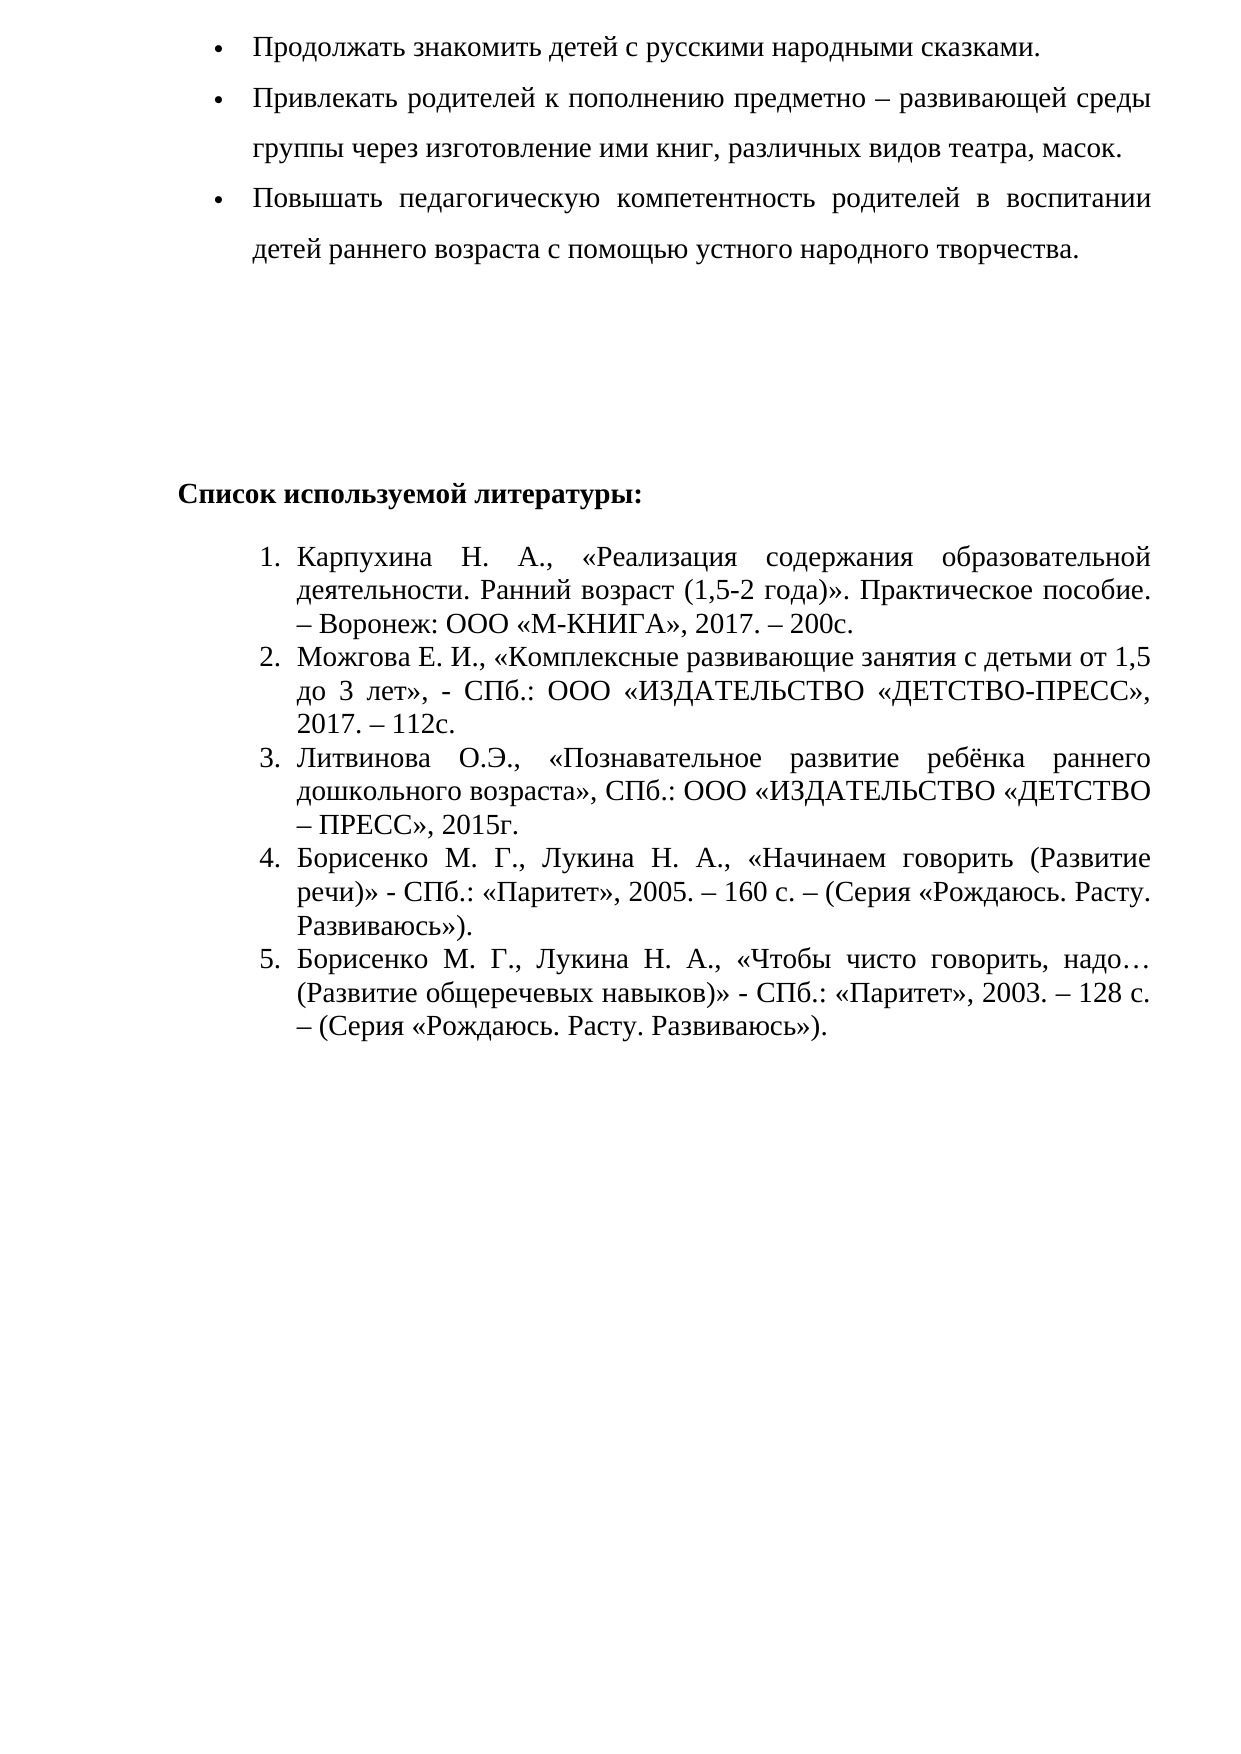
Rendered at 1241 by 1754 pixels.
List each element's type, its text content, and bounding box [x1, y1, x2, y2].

list Литвинова О.Э., «Познавательное развитие ребёнка раннего дошкольного возраста», СПб.: ООО «ИЗДАТЕЛЬСТВО «ДЕТСТВО – ПРЕСС», 2015г. [259, 740, 1152, 841]
list Привлекать родителей к пополнению предметно – развивающей среды группы через изготовление ими книг, различных видов театра, масок. [215, 80, 1152, 164]
list Борисенко М. Г., Лукина Н. А., «Начинаем говорить (Развитие речи)» - СПб.: «Паритет», 2005. – 160 с. – (Серия «Рождаюсь. Расту. Развиваюсь»). [259, 841, 1152, 941]
list Продолжать знакомить детей с русскими народными сказками. [215, 29, 1152, 63]
list Можгова Е. И., «Комплексные развивающие занятия с детьми от 1,5 до 3 лет», - СПб.: ООО «ИЗДАТЕЛЬСТВО «ДЕТСТВО-ПРЕСС», 2017. – 112с. [259, 639, 1152, 740]
text Список используемой литературы: [177, 476, 1152, 509]
list Повышать педагогическую компетентность родителей в воспитании детей раннего возраста с помощью устного народного творчества. [215, 181, 1152, 264]
list Карпухина Н. А., «Реализация содержания образовательной деятельности. Ранний возраст (1,5-2 года)». Практическое пособие. – Воронеж: ООО «М-КНИГА», 2017. – 200с. [259, 539, 1152, 639]
list Борисенко М. Г., Лукина Н. А., «Чтобы чисто говорить, надо…(Развитие общеречевых навыков)» - СПб.: «Паритет», 2003. – 128 с. – (Серия «Рождаюсь. Расту. Развиваюсь»). [259, 941, 1152, 1042]
